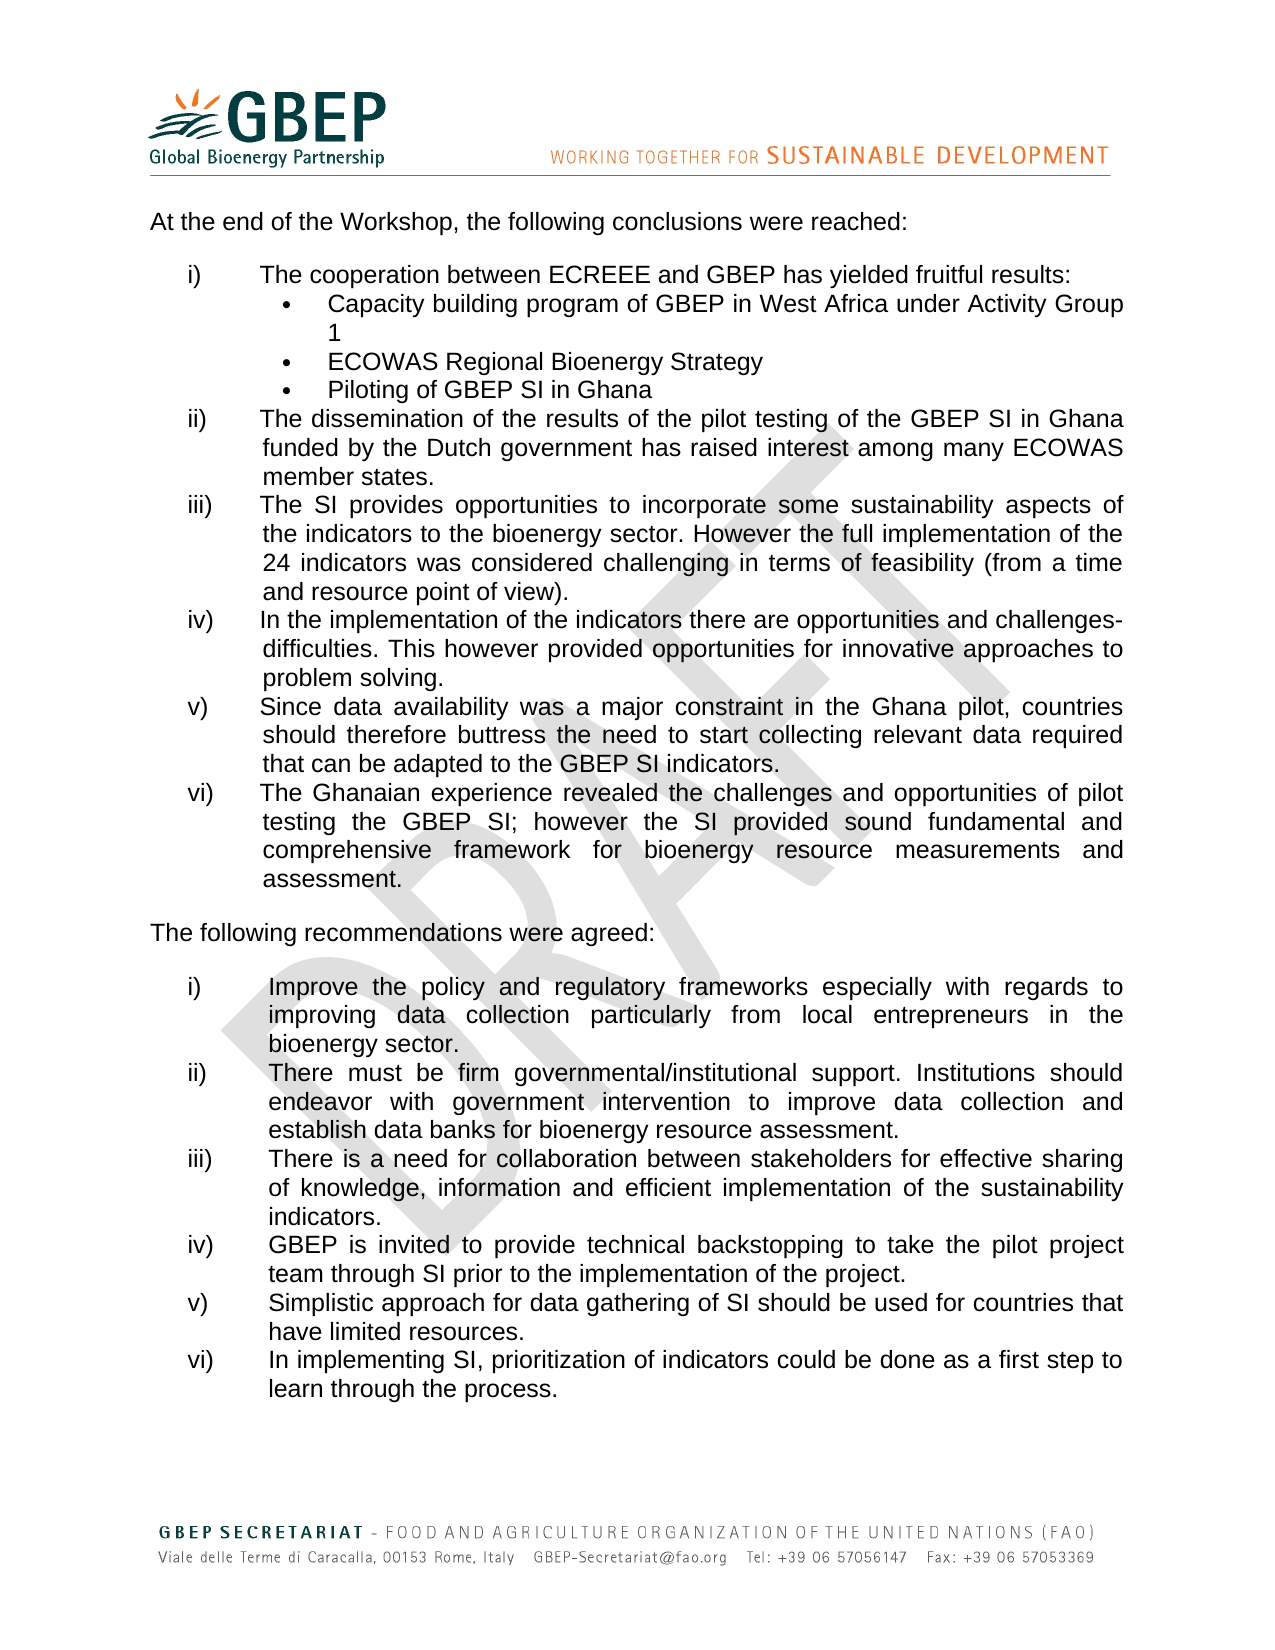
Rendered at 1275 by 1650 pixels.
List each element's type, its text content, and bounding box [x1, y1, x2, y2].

list The SI provides opportunities to incorporate some sustainability aspects of the indicators to the bioenergy sector. However the full implementation of the 24 indicators was considered challenging in terms of feasibility (from a time and resource point of view). [187, 491, 1125, 606]
list The Ghanaian experience revealed the challenges and opportunities of pilot testing the GBEP SI; however the SI provided sound fundamental and comprehensive framework for bioenergy resource measurements and assessment. [187, 778, 1125, 893]
list The cooperation between ECREEE and GBEP has yielded fruitful results: [187, 261, 1125, 289]
list Piloting of GBEP SI in Ghana [283, 376, 1125, 404]
list Simplistic approach for data gathering of SI should be used for countries that have limited resources. [187, 1288, 1125, 1346]
list Capacity building program of GBEP in West Africa under Activity Group 1 [283, 289, 1125, 347]
list Since data availability was a major constraint in the Ghana pilot, countries should therefore buttress the need to start collecting relevant data required that can be adapted to the GBEP SI indicators. [187, 692, 1125, 778]
list In the implementation of the indicators there are opportunities and challenges-difficulties. This however provided opportunities for innovative approaches to problem solving. [187, 606, 1125, 692]
list The dissemination of the results of the pilot testing of the GBEP SI in Ghana funded by the Dutch government has raised interest among many ECOWAS member states. [187, 404, 1125, 491]
list Improve the policy and regulatory frameworks especially with regards to improving data collection particularly from local entrepreneurs in the bioenergy sector. [187, 972, 1125, 1058]
list In implementing SI, prioritization of indicators could be done as a first step to learn through the process. [187, 1346, 1125, 1403]
text At the end of the Workshop, the following conclusions were reached: [150, 207, 1125, 236]
list GBEP is invited to provide technical backstopping to take the pilot project team through SI prior to the implementation of the project. [187, 1231, 1125, 1288]
text The following recommendations were agreed: [150, 918, 1125, 947]
list There is a need for collaboration between stakeholders for effective sharing of knowledge, information and efficient implementation of the sustainability indicators. [187, 1144, 1125, 1231]
list ECOWAS Regional Bioenergy Strategy [283, 347, 1125, 376]
list There must be firm governmental/institutional support. Institutions should endeavor with government intervention to improve data collection and establish data banks for bioenergy resource assessment. [187, 1058, 1125, 1144]
